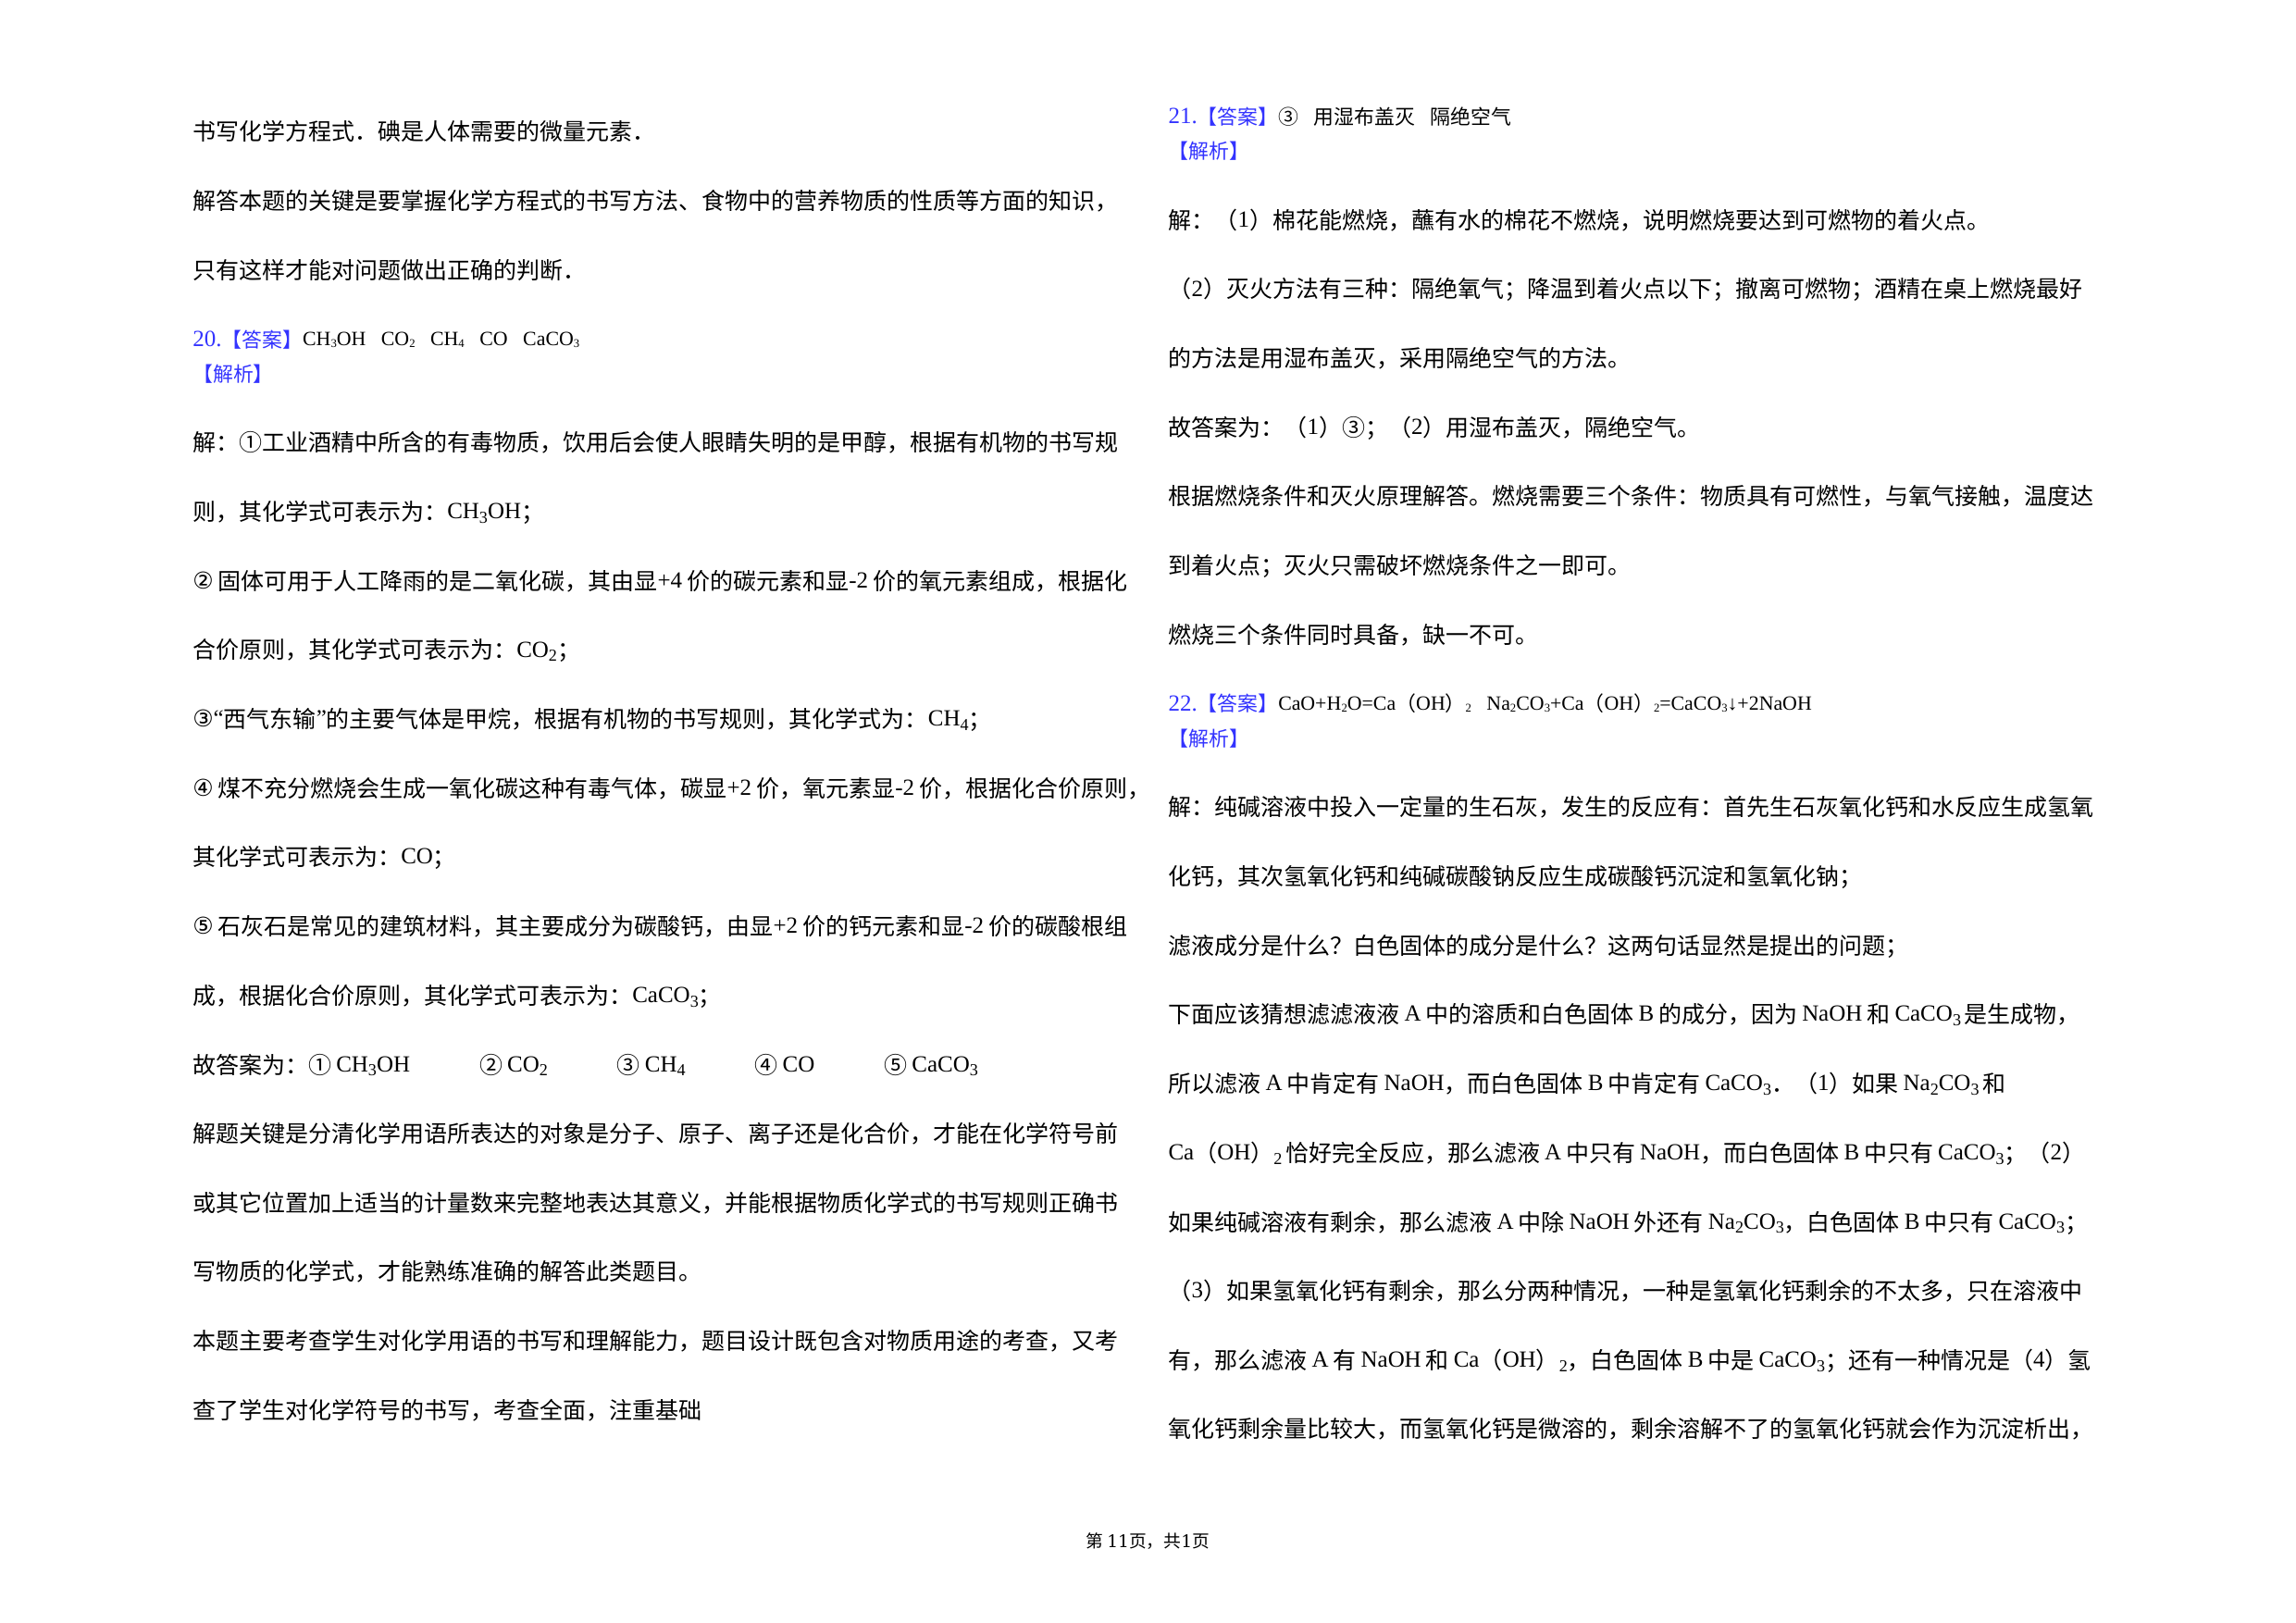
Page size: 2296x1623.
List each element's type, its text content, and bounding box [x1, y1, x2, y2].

list 20.【答案】CH3OH CO2 CH4 CO CaCO3 【解析】 [192, 323, 1127, 388]
text 解：①工业酒精中所含的有毒物质，饮用后会使人眼睛失明的是甲醇，根据有机物的书写规则，其化学式可表示为：CH3OH； ②固体可用于人工降雨的是二氧化碳，其由显+4价的碳元素和显-2价的氧元素组成，根据化合价原则，其化学式可表示为：CO2； ③“西气东输”的主要气体是甲烷，根据有机物的书写规则，其化学式为：CH4； ④煤不充分燃烧会生成一氧化碳这种有毒气体，碳显+2价，氧元素显-2价，根据化合价原则，其化学式可表示为：CO； ⑤石灰石是常见的建筑材料，其主要成分为碳酸钙，由显+2价的钙元素和显-2价的碳酸根组成，根据化合价原则，其化学式可表示为：CaCO3； 故答案为：①CH3OH ②CO2 ③CH4 ④CO ⑤CaCO3 解题关键是分清化学用语所表达的对象是分子、原子、离子还是化合价，才能在化学符号前或其它位置加上适当的计量数来完整地表达其意义，并能根据物质化学式的书写规则正确书写物质的化学式，才能熟练准确的解答此类题目。 本题主要考查学生对化学用语的书写和理解能力，题目设计既包含对物质用途的考查，又考查了学生对化学符号的书写，考查全面，注重基础 [192, 411, 1127, 1439]
list 21.【答案】③ 用湿布盖灭 隔绝空气 【解析】 [1168, 100, 2103, 165]
list 22.【答案】CaO+H2O=Ca（OH）2 Na2CO3+Ca（OH）2=CaCO3↓+2NaOH 【解析】 [1168, 688, 2103, 752]
text 解：（1）棉花能燃烧，蘸有水的棉花不燃烧，说明燃烧要达到可燃物的着火点。 （2）灭火方法有三种：隔绝氧气；降温到着火点以下；撤离可燃物；酒精在桌上燃烧最好的方法是用湿布盖灭，采用隔绝空气的方法。 故答案为：（1）③；（2）用湿布盖灭，隔绝空气。 根据燃烧条件和灭火原理解答。燃烧需要三个条件：物质具有可燃性，与氧气接触，温度达到着火点；灭火只需破坏燃烧条件之一即可。 燃烧三个条件同时具备，缺一不可。 [1168, 189, 2103, 663]
